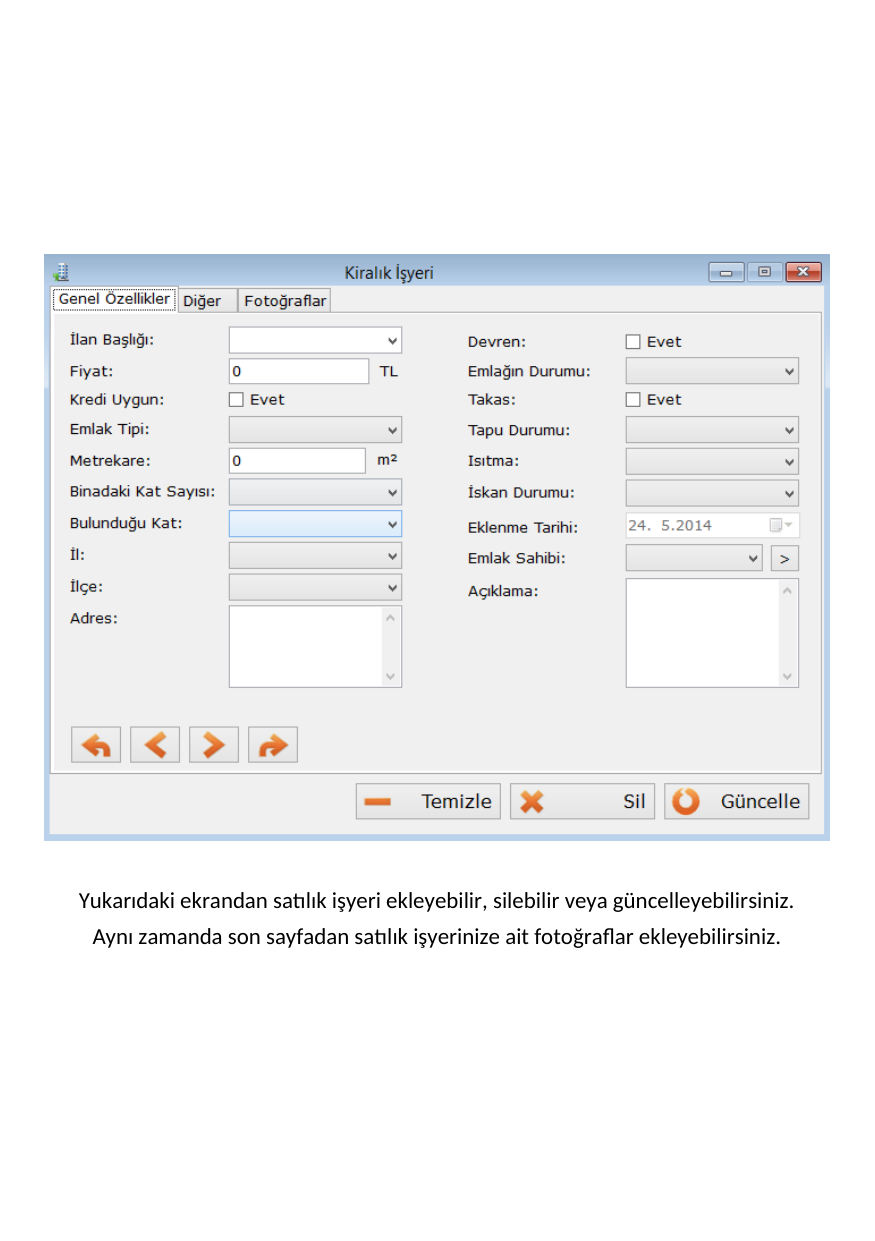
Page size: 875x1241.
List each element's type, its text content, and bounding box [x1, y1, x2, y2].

picture [44, 254, 830, 841]
text Yukarıdaki ekrandan satılık işyeri ekleyebilir, silebilir veya güncelleyebilirsiniz. [0, 886, 874, 914]
text Aynı zamanda son sayfadan satılık işyerinize ait fotoğraflar ekleyebilirsiniz. [0, 922, 874, 950]
